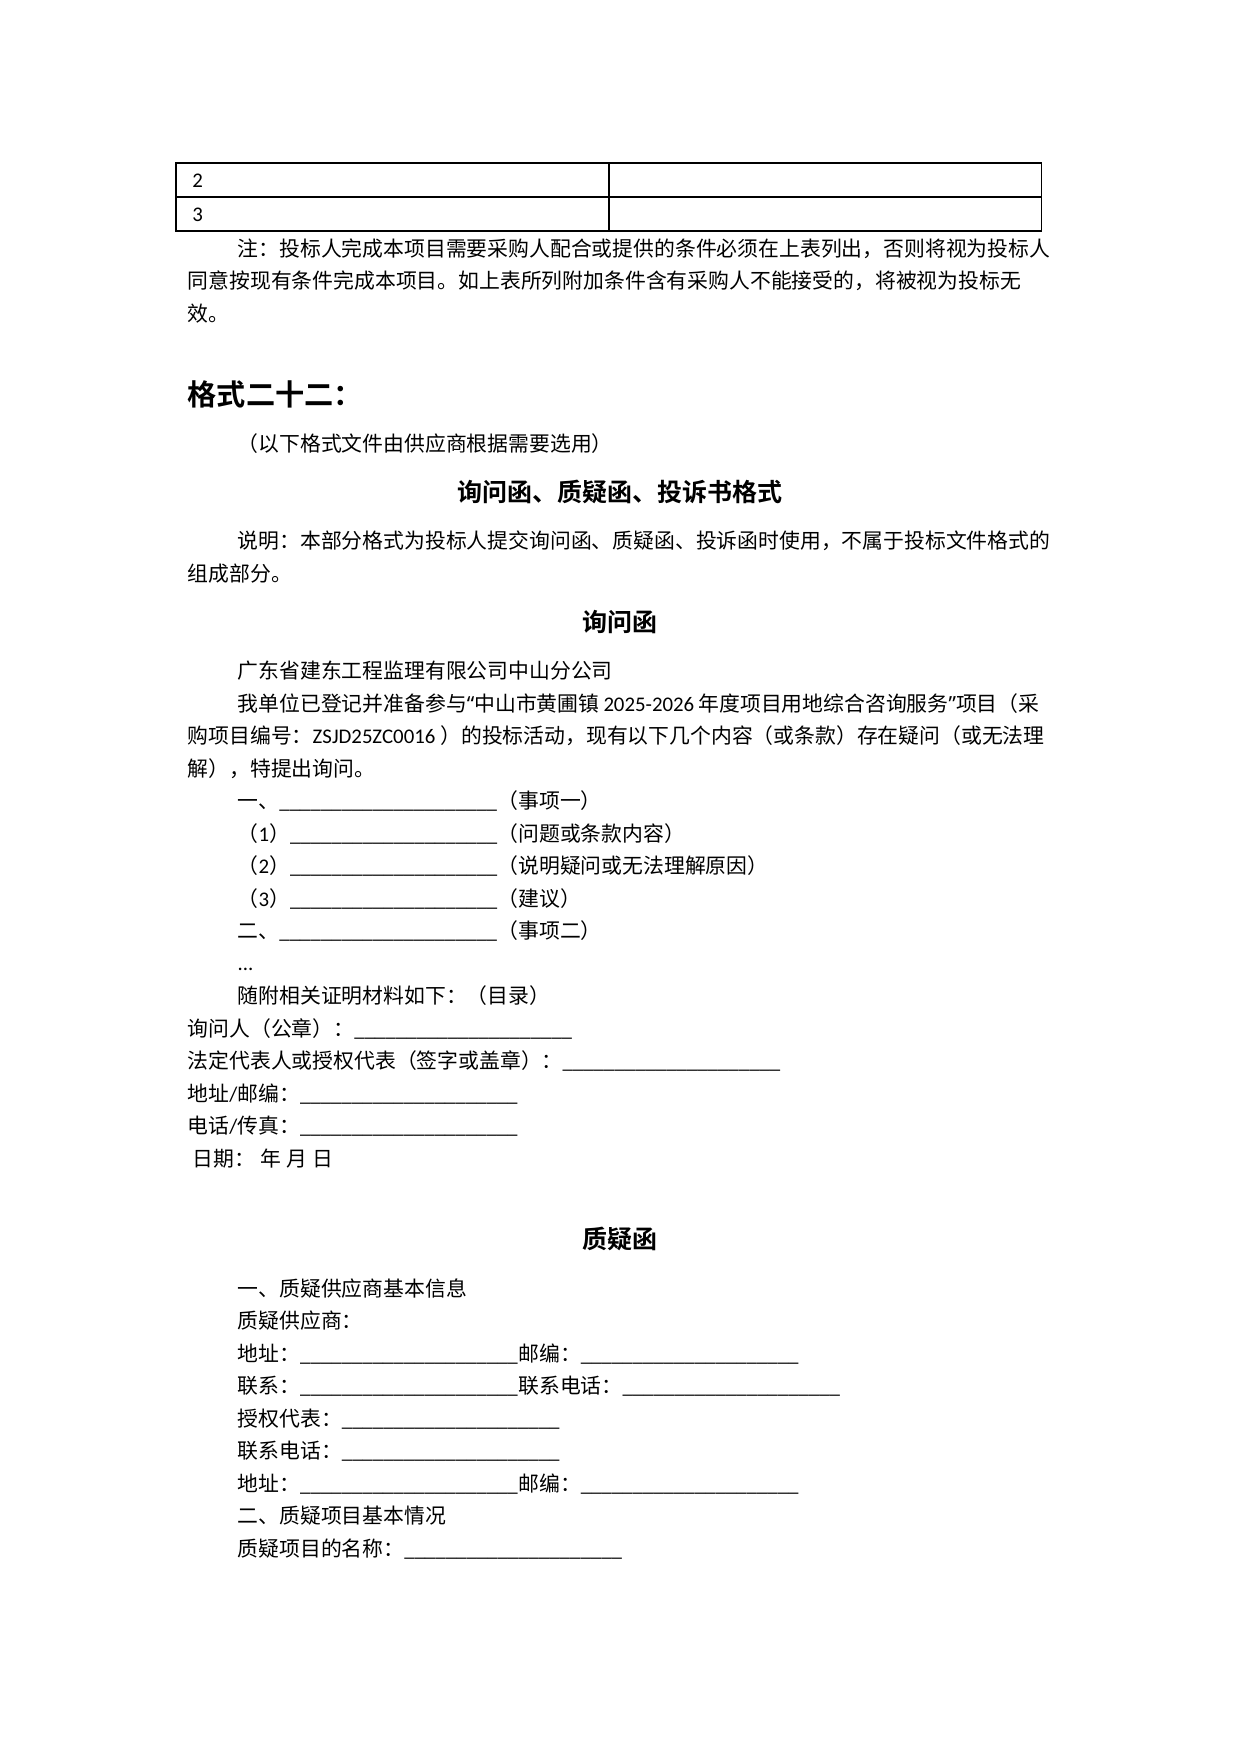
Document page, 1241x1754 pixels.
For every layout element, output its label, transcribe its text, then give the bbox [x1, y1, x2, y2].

text 一、_____________________（事项一） [187, 784, 1053, 817]
table_cell [610, 164, 1041, 196]
text 地址/邮编：_____________________ [187, 1077, 1053, 1109]
text 说明：本部分格式为投标人提交询问函、质疑函、投诉函时使用，不属于投标文件格式的组成部分。 [187, 524, 1053, 589]
text 随附相关证明材料如下：（目录） [187, 979, 1053, 1012]
text 电话/传真：_____________________ [187, 1109, 1053, 1142]
text 格式二十二： [187, 362, 1053, 427]
text 质疑供应商： [187, 1304, 1053, 1337]
text 二、_____________________（事项二） [187, 914, 1053, 947]
text 询问函 [187, 589, 1053, 654]
table_cell 3 [177, 198, 608, 230]
text 一、质疑供应商基本信息 [187, 1272, 1053, 1304]
text 质疑函 [187, 1207, 1053, 1272]
text （1）____________________（问题或条款内容） [187, 817, 1053, 849]
text 授权代表：_____________________ [187, 1402, 1053, 1434]
text 质疑项目的名称：_____________________ [187, 1532, 1053, 1564]
text 询问人（公章）：_____________________ [187, 1012, 1053, 1044]
text 注：投标人完成本项目需要采购人配合或提供的条件必须在上表列出，否则将视为投标人同意按现有条件完成本项目。如上表所列附加条件含有采购人不能接受的，将被视为投标无效。 [187, 232, 1053, 329]
text 广东省建东工程监理有限公司中山分公司 [187, 654, 1053, 687]
text 联系：_____________________联系电话：_____________________ [187, 1369, 1053, 1402]
text ... [187, 947, 1053, 979]
text 法定代表人或授权代表（签字或盖章）：_____________________ [187, 1044, 1053, 1077]
text 日期： 年 月 日 [187, 1142, 1053, 1174]
text 我单位已登记并准备参与“中山市黄圃镇2025-2026年度项目用地综合咨询服务”项目（采购项目编号：ZSJD25ZC0016 ）的投标活动，现有以下几个内容（或条款）存在疑问（或无法理解），特提出询问。 [187, 687, 1053, 784]
table_cell 2 [177, 164, 608, 196]
text 地址：_____________________邮编：_____________________ [187, 1337, 1053, 1369]
text 联系电话：_____________________ [187, 1434, 1053, 1467]
text （2）____________________（说明疑问或无法理解原因） [187, 849, 1053, 882]
text 询问函、质疑函、投诉书格式 [187, 459, 1053, 524]
text （3）____________________（建议） [187, 882, 1053, 914]
text 二、质疑项目基本情况 [187, 1499, 1053, 1532]
table_cell [610, 198, 1041, 230]
text 地址：_____________________邮编：_____________________ [187, 1467, 1053, 1499]
text （以下格式文件由供应商根据需要选用） [187, 427, 1053, 459]
